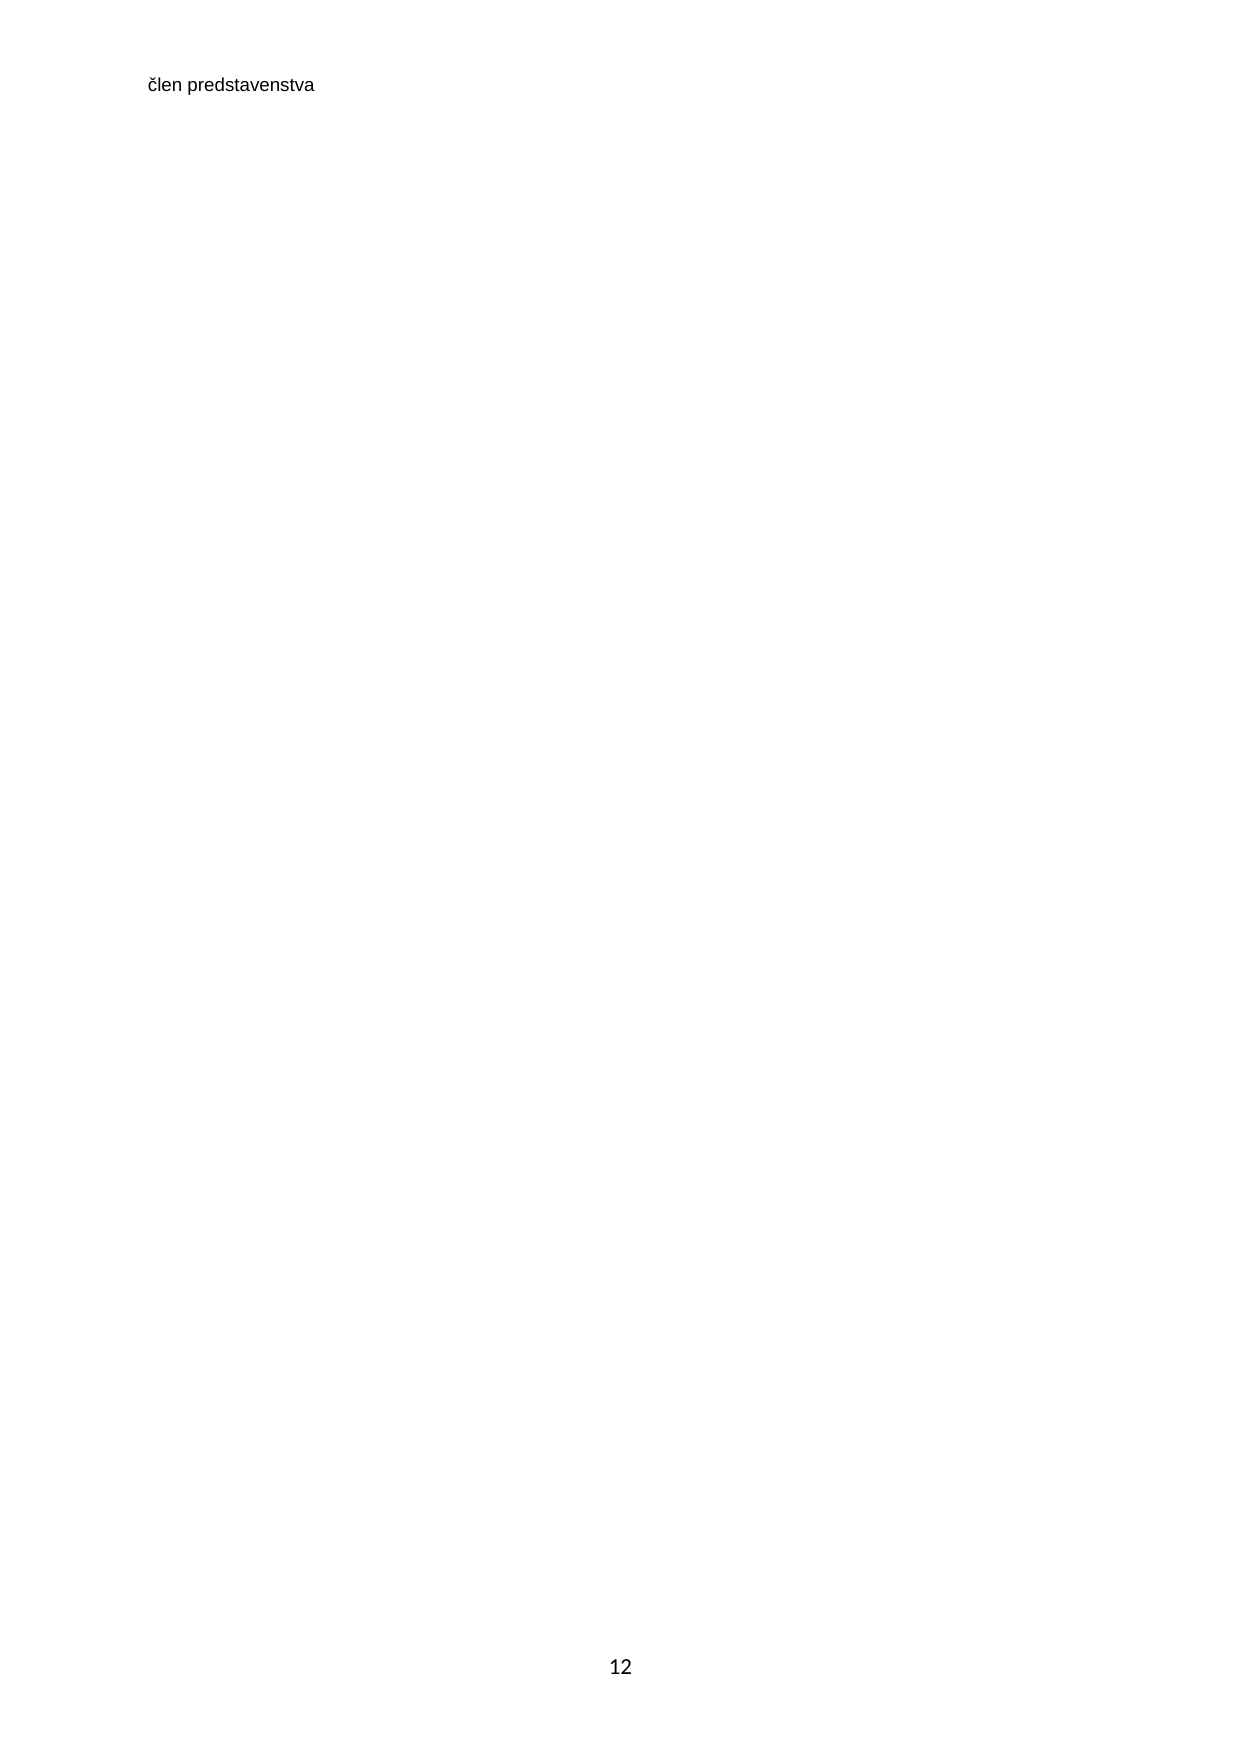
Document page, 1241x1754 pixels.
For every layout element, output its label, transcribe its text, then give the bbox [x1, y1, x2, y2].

text člen predstavenstva [148, 74, 1092, 95]
